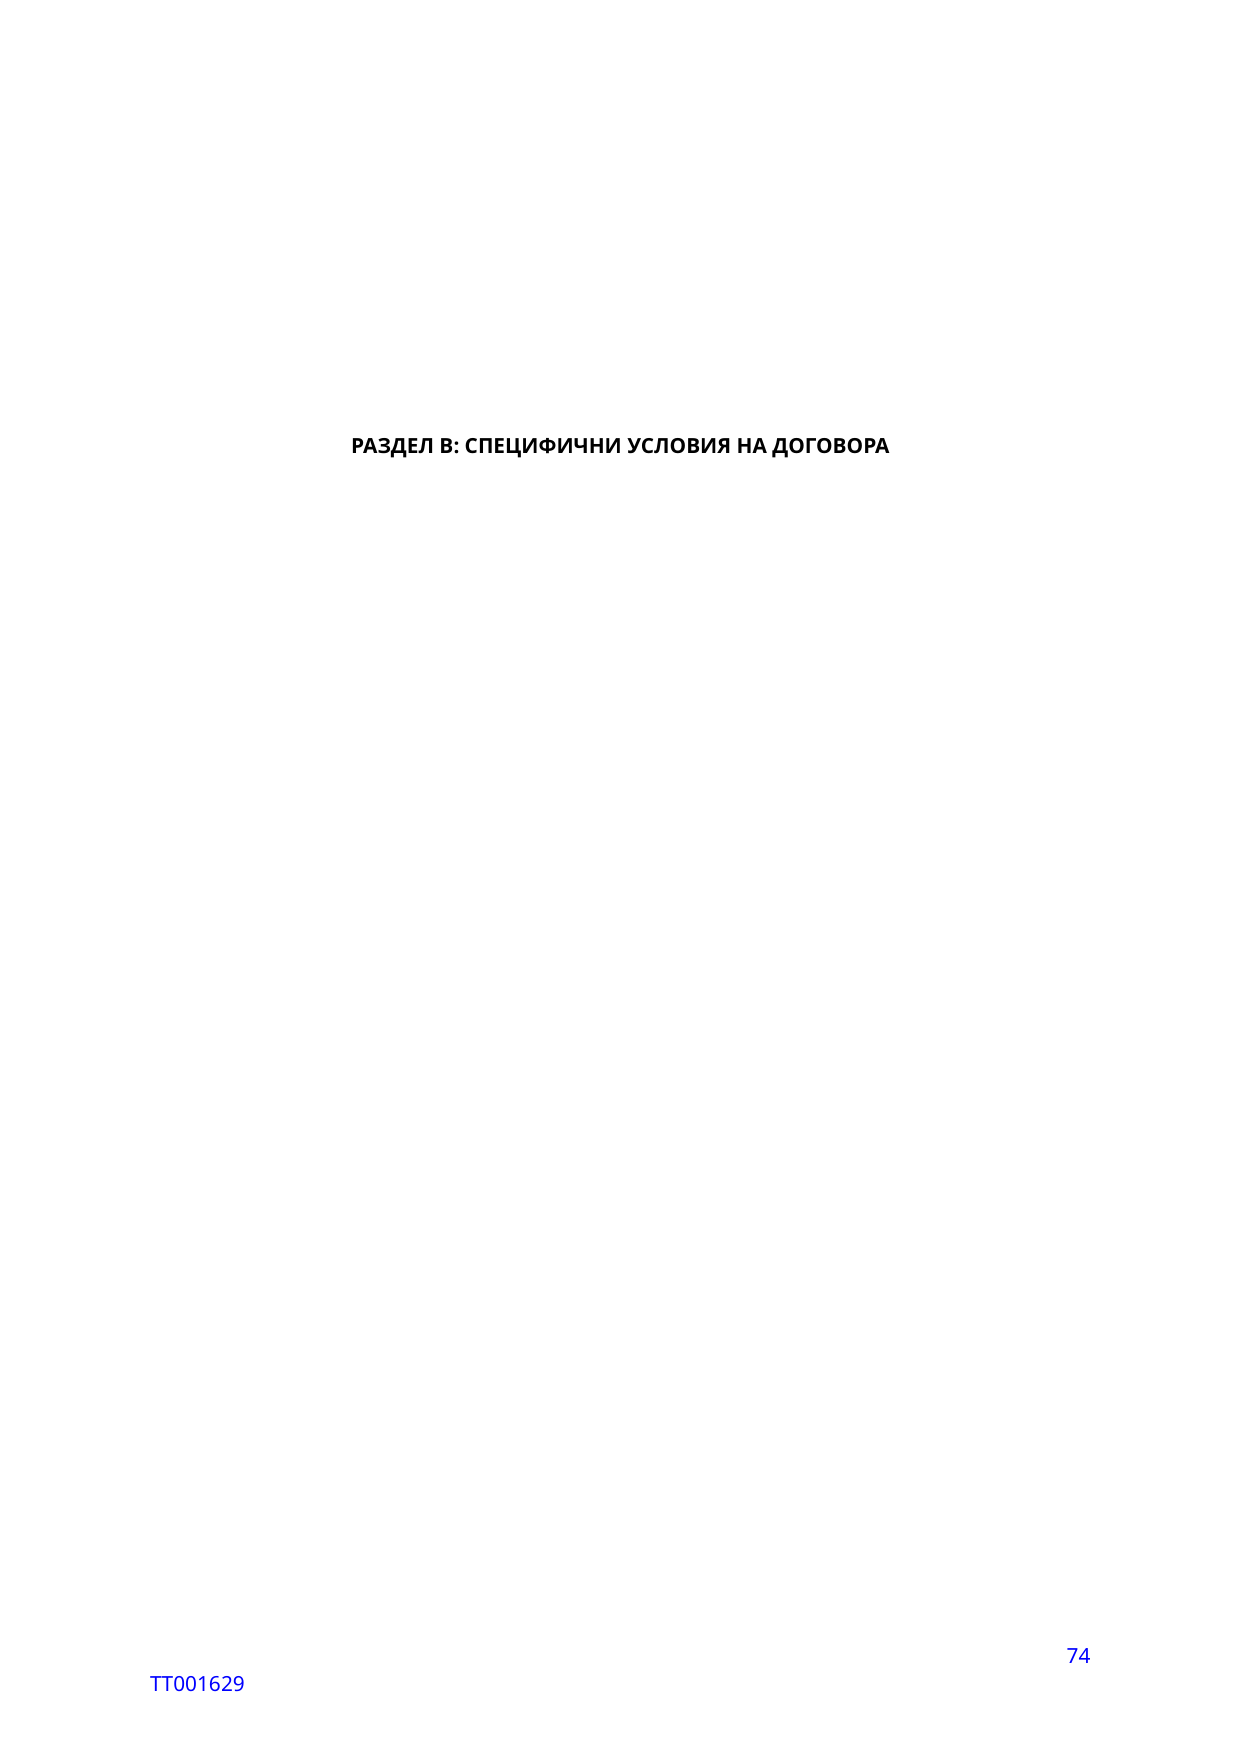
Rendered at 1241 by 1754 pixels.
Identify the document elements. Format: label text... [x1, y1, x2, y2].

text РАЗДЕЛ В: СПЕЦИФИЧНИ УСЛОВИЯ НА ДОГОВОРА [150, 431, 1090, 459]
